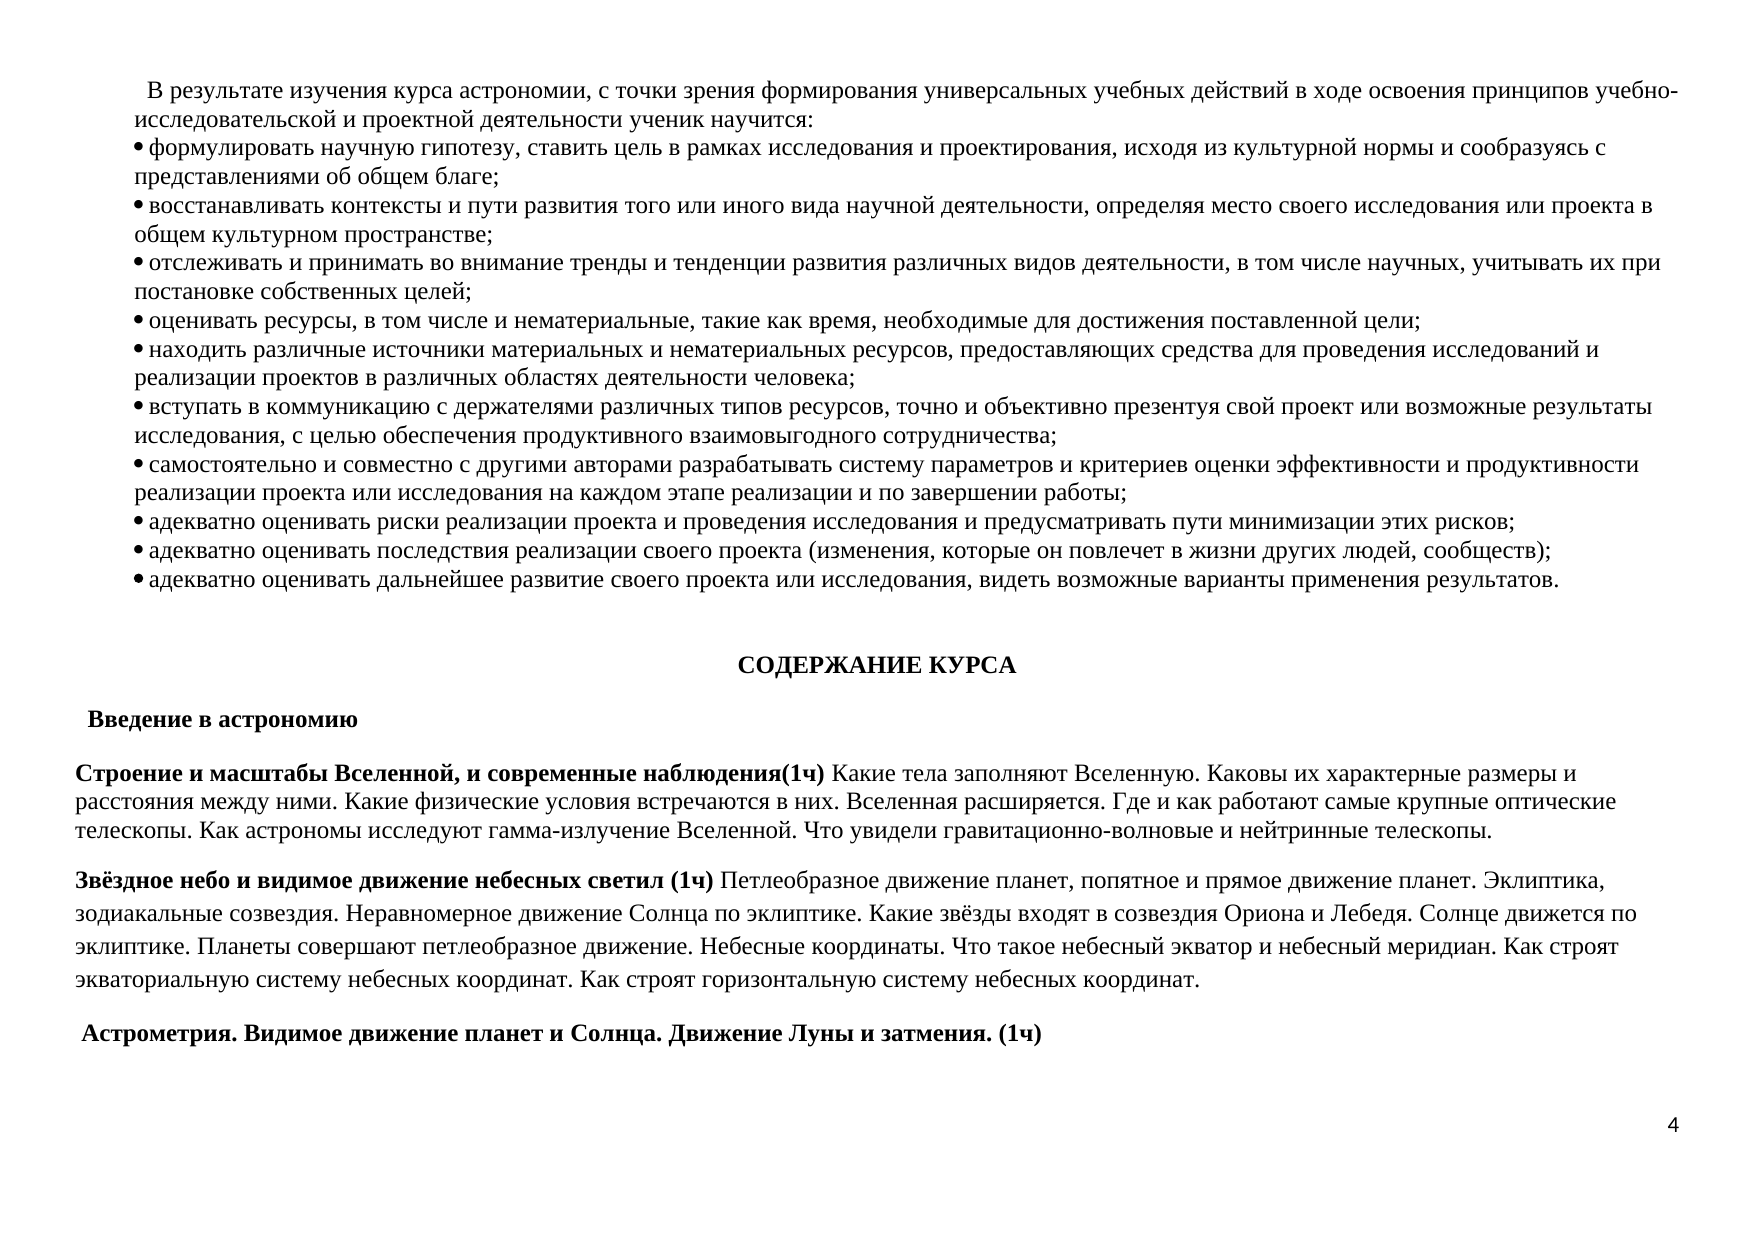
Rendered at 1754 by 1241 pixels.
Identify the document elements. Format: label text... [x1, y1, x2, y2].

text Звёздное небо и видимое движение небесных светил (1ч) Петлеобразное движение планет, попятное и прямое движение планет. Эклиптика, зодиакальные созвездия. Неравномерное движение Солнца по эклиптике. Какие звёзды входят в созвездия Ориона и Лебедя. Солнце движется по эклиптике. Планеты совершают петлеобразное движение. Небесные координаты. Что такое небесный экватор и небесный меридиан. Как строят экваториальную систему небесных координат. Как строят горизонтальную систему небесных координат. [75, 865, 1679, 993]
list адекватно оценивать риски реализации проекта и проведения исследования и предусматривать пути минимизации этих рисков; [134, 506, 1679, 535]
list вступать в коммуникацию с держателями различных типов ресурсов, точно и объективно презентуя свой проект или возможные результаты исследования, с целью обеспечения продуктивного взаимовыгодного сотрудничества; [134, 391, 1679, 449]
text СОДЕРЖАНИЕ КУРСА [75, 650, 1679, 679]
text Введение в астрономию [75, 704, 1679, 733]
list восстанавливать контексты и пути развития того или иного вида научной деятельности, определяя место своего исследования или проекта в общем культурном пространстве; [134, 190, 1679, 247]
list формулировать научную гипотезу, ставить цель в рамках исследования и проектирования, исходя из культурной нормы и сообразуясь с представлениями об общем благе; [134, 132, 1679, 190]
list адекватно оценивать дальнейшее развитие своего проекта или исследования, видеть возможные варианты применения результатов. [134, 564, 1679, 592]
text Строение и масштабы Вселенной, и современные наблюдения(1ч) Какие тела заполняют Вселенную. Каковы их характерные размеры и расстояния между ними. Какие физические условия встречаются в них. Вселенная расширяется. Где и как работают самые крупные оптические телескопы. Как астрономы исследуют гамма-излучение Вселенной. Что увидели гравитационно-волновые и нейтринные телескопы. [75, 758, 1679, 844]
list оценивать ресурсы, в том числе и нематериальные, такие как время, необходимые для достижения поставленной цели; [134, 305, 1679, 334]
list адекватно оценивать последствия реализации своего проекта (изменения, которые он повлечет в жизни других людей, сообществ); [134, 535, 1679, 564]
list самостоятельно и совместно с другими авторами разрабатывать систему параметров и критериев оценки эффективности и продуктивности реализации проекта или исследования на каждом этапе реализации и по завершении работы; [134, 449, 1679, 506]
text Астрометрия. Видимое движение планет и Солнца. Движение Луны и затмения. (1ч) [75, 1018, 1679, 1046]
text В результате изучения курса астрономии, с точки зрения формирования универсальных учебных действий в ходе освоения принципов учебно-исследовательской и проектной деятельности ученик научится: [134, 75, 1679, 132]
list отслеживать и принимать во внимание тренды и тенденции развития различных видов деятельности, в том числе научных, учитывать их при постановке собственных целей; [134, 247, 1679, 305]
list находить различные источники материальных и нематериальных ресурсов, предоставляющих средства для проведения исследований и реализации проектов в различных областях деятельности человека; [134, 334, 1679, 391]
